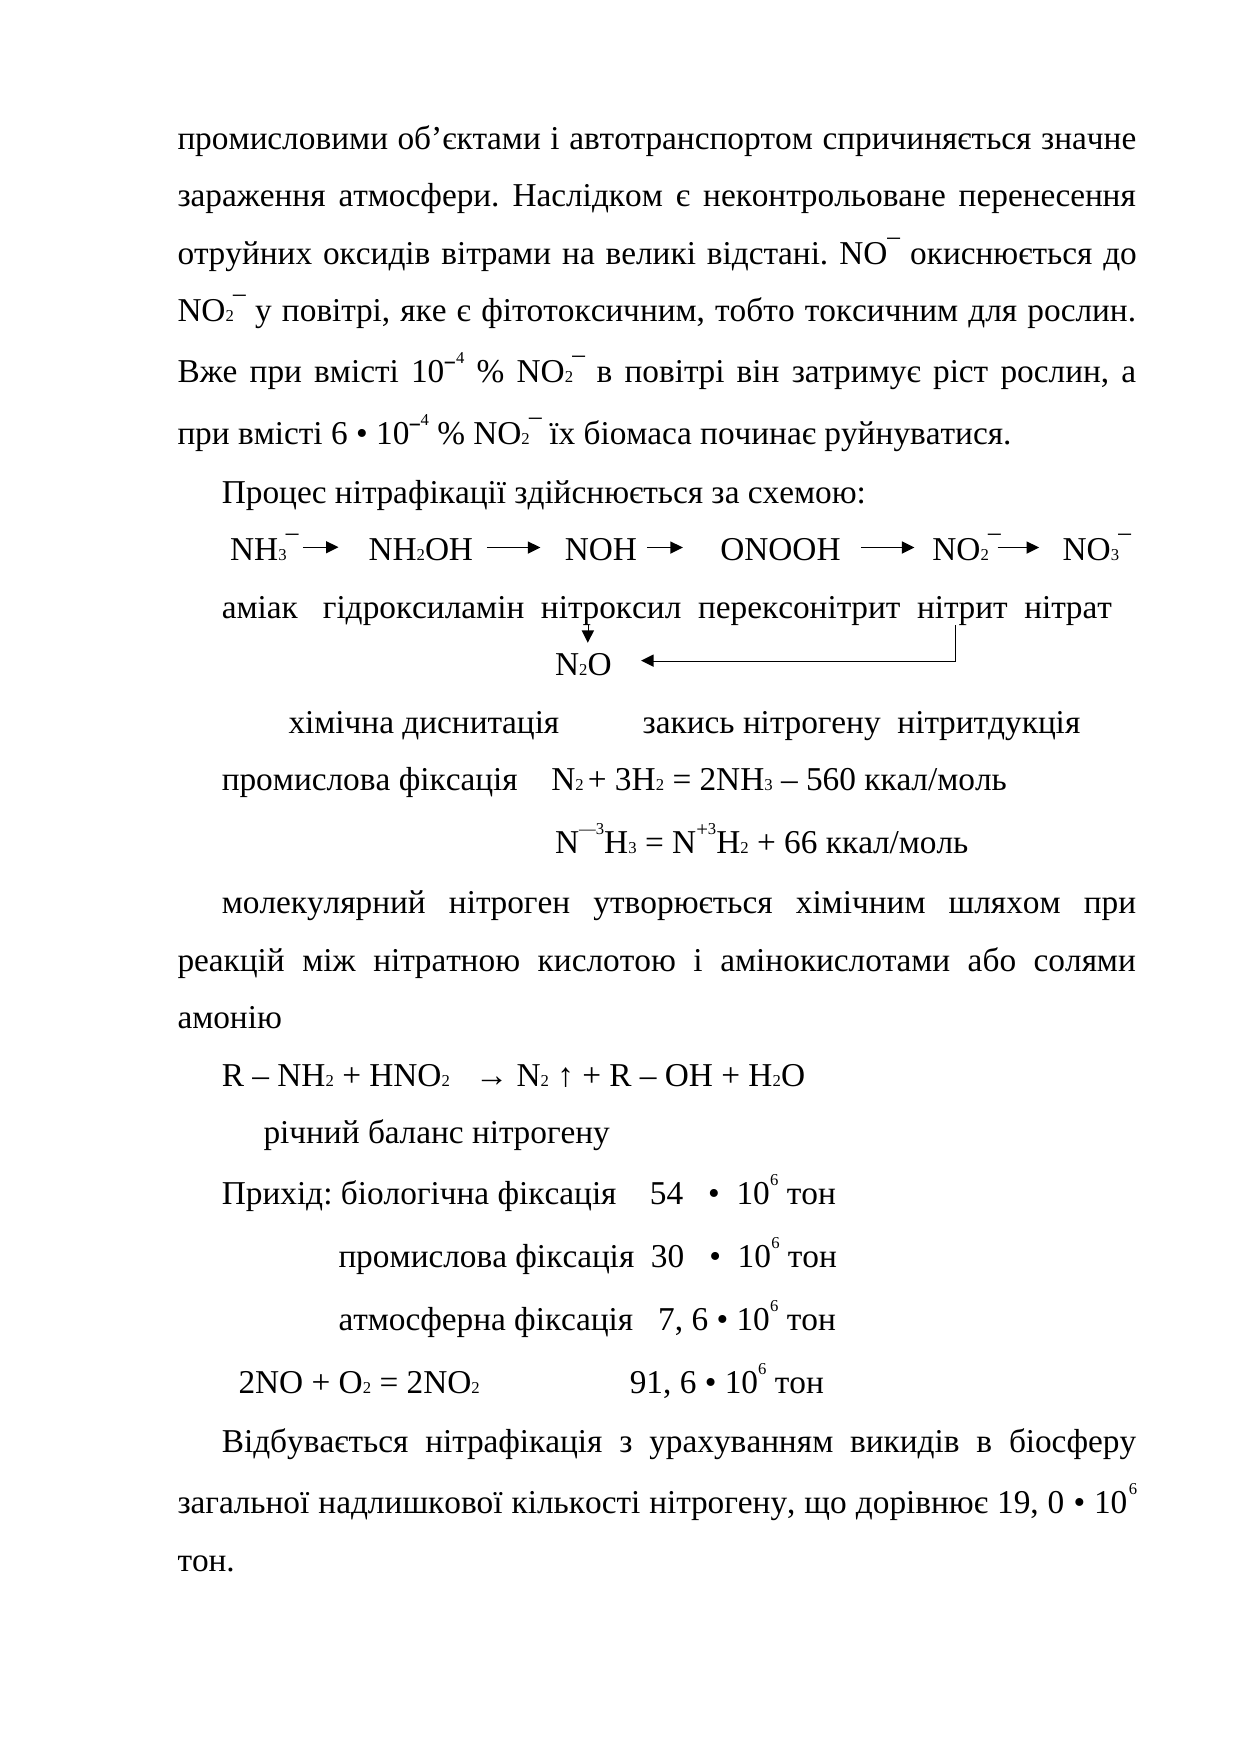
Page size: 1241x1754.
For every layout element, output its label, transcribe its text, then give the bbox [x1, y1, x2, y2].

text молекулярний нітроген утворюється хімічним шляхом при реакцій між нітратною кислотою і амінокислотами або солями амонію [177, 882, 1137, 1036]
text промислова фіксація 30 • 106 тон [177, 1233, 1137, 1275]
text річний баланс нітрогену [177, 1112, 1137, 1151]
text 2NO + O2 = 2NO2 91, 6 • 106 тон [177, 1358, 1137, 1401]
text N—3H3 = N+3H2 + 66 ккал/моль [177, 817, 1137, 861]
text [177, 118, 1137, 451]
text атмосферна фіксація 7, 6 • 106 тон [177, 1296, 1137, 1338]
text Процес нітрафікації здійснюється за схемою: [177, 472, 1137, 511]
text аміак гідроксиламін нітроксил перексонітрит нітрит нітрат [177, 587, 1137, 626]
text хімічна диснитація закись нітрогену нітритдукція [177, 702, 1137, 741]
text Відбувається нітрафікація з урахуванням викидів в біосферу загальної надлишкової кількості нітрогену, що дорівнює 19, 0 • 106 тон. [177, 1421, 1137, 1578]
text Прихід: біологічна фіксація 54 • 106 тон [177, 1170, 1137, 1212]
text NH3‾ NH2OH NOH ONOOH NO2‾ NO3‾ [177, 530, 1137, 568]
text N2O [177, 645, 1137, 683]
text промислова фіксація N2 + 3H2 = 2NH3 – 560 ккал/моль [177, 760, 1137, 798]
text R – NH2 + HNO2 → N2 ↑ + R – OH + H2O [177, 1055, 1137, 1093]
